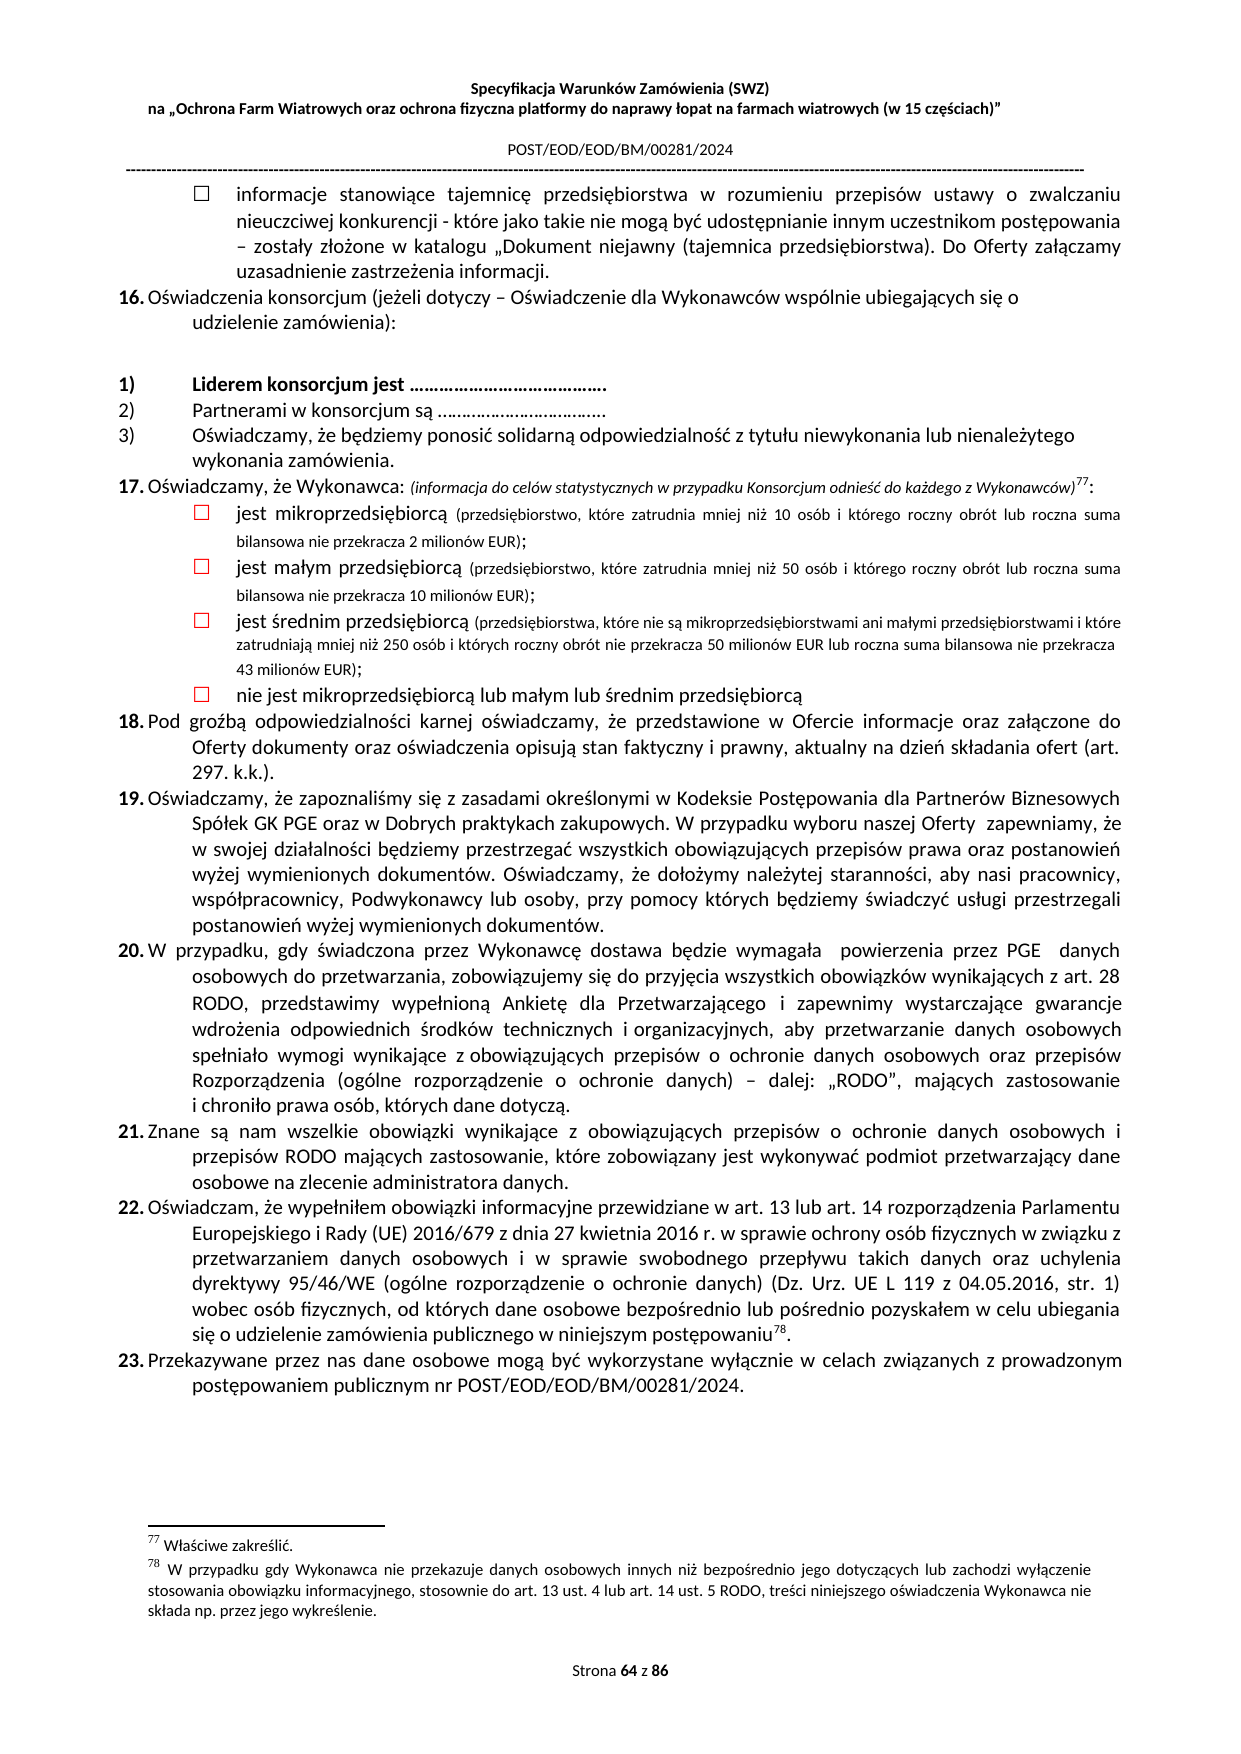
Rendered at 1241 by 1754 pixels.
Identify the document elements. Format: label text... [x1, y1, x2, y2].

text 3) Oświadczamy, że będziemy ponosić solidarną odpowiedzialność z tytułu niewykonania lub nienależytego wykonania zamówienia. [118, 422, 1093, 473]
list Oświadczamy, że Wykonawca: (informacja do celów statystycznych w przypadku Konsorcjum odnieść do każdego z Wykonawców): [118, 473, 1122, 498]
text 1) Liderem konsorcjum jest …………………………………. [118, 371, 1093, 397]
text jest średnim przedsiębiorcą (przedsiębiorstwa, które nie są mikroprzedsiębiorstwami ani małymi przedsiębiorstwami i które zatrudniają mniej niż 250 osób i których roczny obrót nie przekracza 50 milionów EUR lub roczna suma bilansowa nie przekracza 43 milionów EUR); [192, 606, 1122, 680]
text jest małym przedsiębiorcą (przedsiębiorstwo, które zatrudnia mniej niż 50 osób i którego roczny obrót lub roczna suma bilansowa nie przekracza 10 milionów EUR); [192, 552, 1122, 606]
list Oświadczamy, że zapoznaliśmy się z zasadami określonymi w Kodeksie Postępowania dla Partnerów Biznesowych Spółek GK PGE oraz w Dobrych praktykach zakupowych. W przypadku wyboru naszej Oferty zapewniamy, że w swojej działalności będziemy przestrzegać wszystkich obowiązujących przepisów prawa oraz postanowień wyżej wymienionych dokumentów. Oświadczamy, że dołożymy należytej staranności, aby nasi pracownicy, współpracownicy, Podwykonawcy lub osoby, przy pomocy których będziemy świadczyć usługi przestrzegali postanowień wyżej wymienionych dokumentów. [118, 785, 1122, 937]
text jest mikroprzedsiębiorcą (przedsiębiorstwo, które zatrudnia mniej niż 10 osób i którego roczny obrót lub roczna suma bilansowa nie przekracza 2 milionów EUR); [192, 498, 1122, 552]
list Znane są nam wszelkie obowiązki wynikające z obowiązujących przepisów o ochronie danych osobowych i przepisów RODO mających zastosowanie, które zobowiązany jest wykonywać podmiot przetwarzający dane osobowe na zlecenie administratora danych. [118, 1118, 1122, 1194]
list W przypadku, gdy świadczona przez Wykonawcę dostawa będzie wymagała powierzenia przez PGE danych osobowych do przetwarzania, zobowiązujemy się do przyjęcia wszystkich obowiązków wynikających z art. 28 RODO, przedstawimy wypełnioną Ankietę dla Przetwarzającego i zapewnimy wystarczające gwarancje wdrożenia odpowiednich środków technicznych i organizacyjnych, aby przetwarzanie danych osobowych spełniało wymogi wynikające z obowiązujących przepisów o ochronie danych osobowych oraz przepisów Rozporządzenia (ogólne rozporządzenie o ochronie danych) – dalej: „RODO”, mających zastosowanie i chroniło prawa osób, których dane dotyczą. [118, 937, 1122, 1118]
list Oświadczam, że wypełniłem obowiązki informacyjne przewidziane w art. 13 lub art. 14 rozporządzenia Parlamentu Europejskiego i Rady (UE) 2016/679 z dnia 27 kwietnia 2016 r. w sprawie ochrony osób fizycznych w związku z przetwarzaniem danych osobowych i w sprawie swobodnego przepływu takich danych oraz uchylenia dyrektywy 95/46/WE (ogólne rozporządzenie o ochronie danych) (Dz. Urz. UE L 119 z 04.05.2016, str. 1) wobec osób fizycznych, od których dane osobowe bezpośrednio lub pośrednio pozyskałem w celu ubiegania się o udzielenie zamówienia publicznego w niniejszym postępowaniu. [118, 1194, 1122, 1347]
list Oświadczenia konsorcjum (jeżeli dotyczy – Oświadczenie dla Wykonawców wspólnie ubiegających się o udzielenie zamówienia): [118, 284, 1093, 335]
text nie jest mikroprzedsiębiorcą lub małym lub średnim przedsiębiorcą [192, 680, 1122, 709]
text 2) Partnerami w konsorcjum są …………………………….. [118, 397, 1093, 422]
text informacje stanowiące tajemnicę przedsiębiorstwa w rozumieniu przepisów ustawy o zwalczaniu nieuczciwej konkurencji - które jako takie nie mogą być udostępnianie innym uczestnikom postępowania – zostały złożone w katalogu „Dokument niejawny (tajemnica przedsiębiorstwa). Do Oferty załączamy uzasadnienie zastrzeżenia informacji. [192, 179, 1122, 284]
list Pod groźbą odpowiedzialności karnej oświadczamy, że przedstawione w Ofercie informacje oraz załączone do Oferty dokumenty oraz oświadczenia opisują stan faktyczny i prawny, aktualny na dzień składania ofert (art. 297. k.k.). [118, 709, 1122, 785]
list Przekazywane przez nas dane osobowe mogą być wykorzystane wyłącznie w celach związanych z prowadzonym postępowaniem publicznym nr POST/EOD/EOD/BM/00281/2024. [118, 1347, 1122, 1398]
